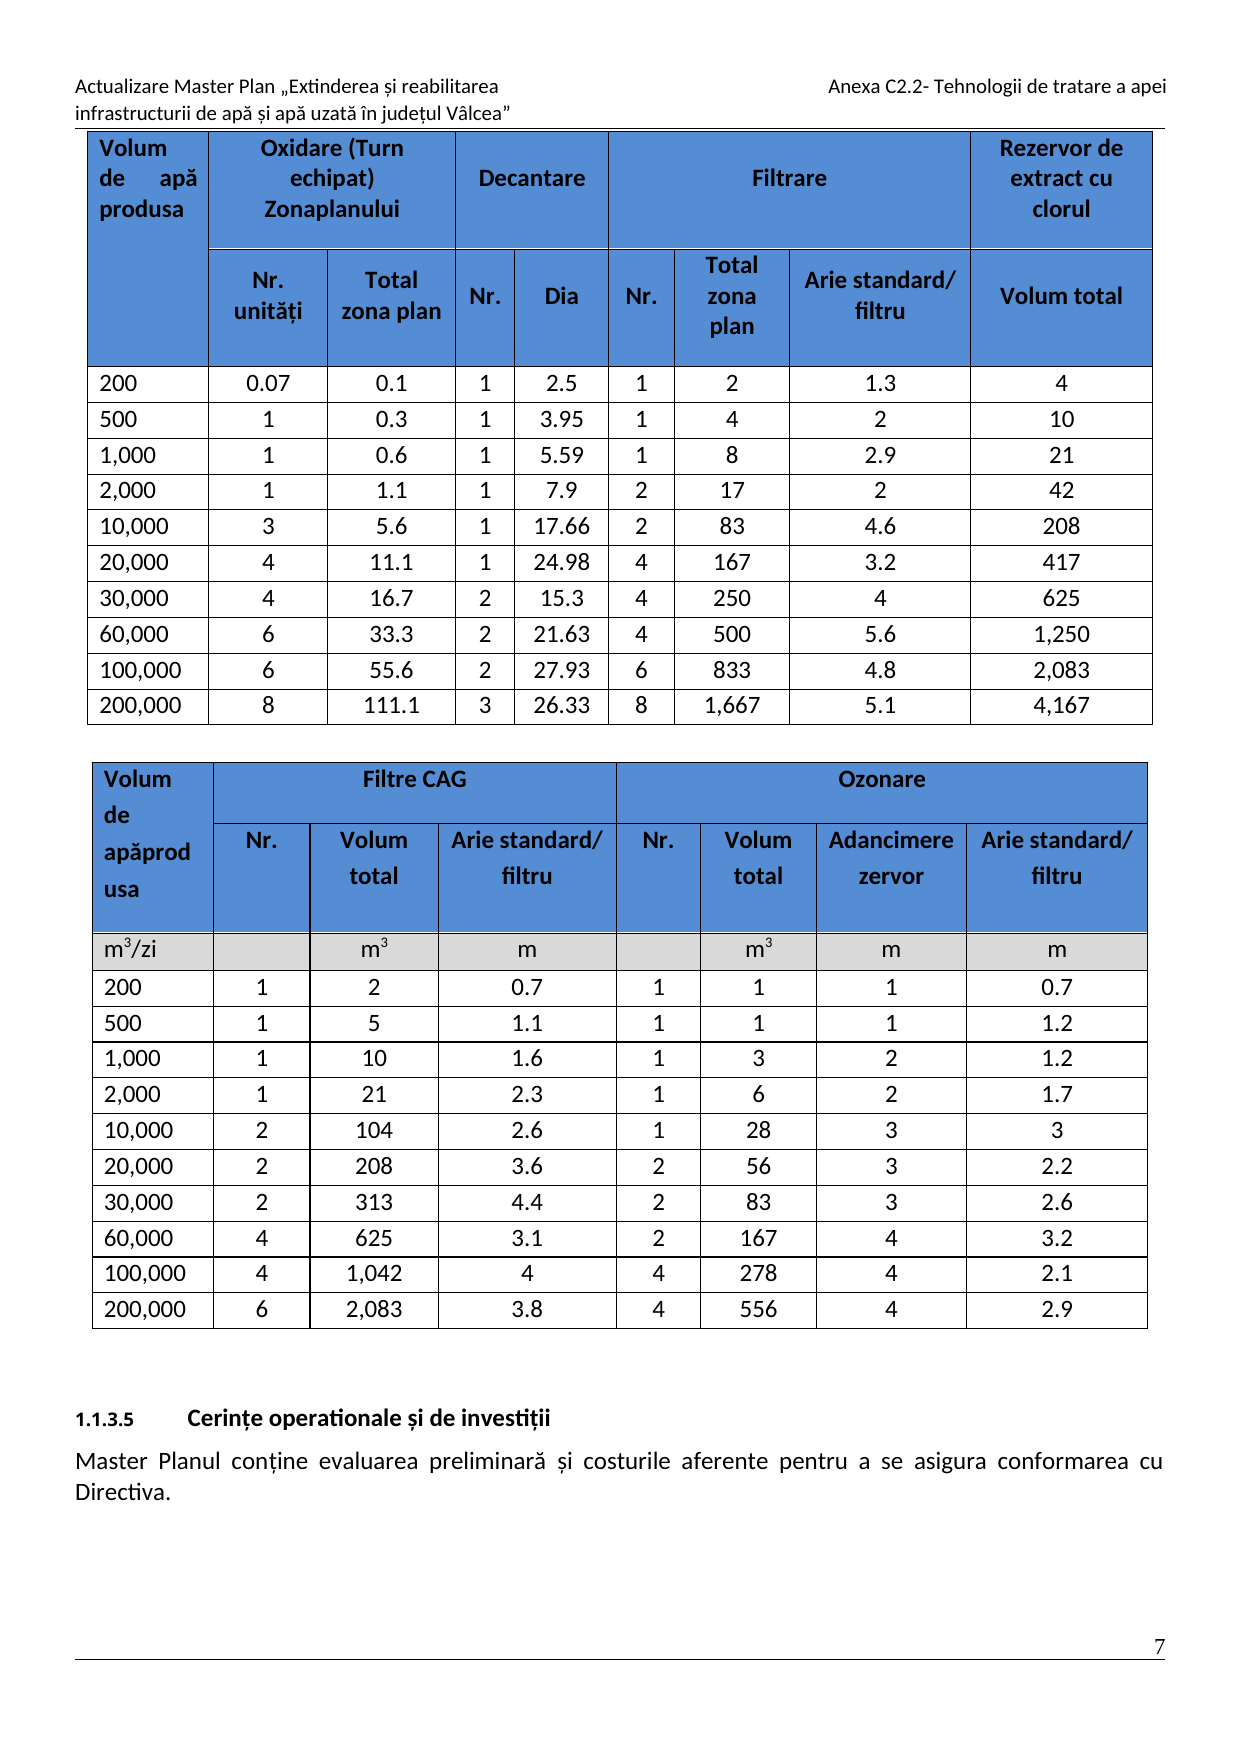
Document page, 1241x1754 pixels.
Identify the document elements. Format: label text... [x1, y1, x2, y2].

table_cell Adancimerezervor [817, 824, 966, 932]
table_cell 4 [617, 1258, 700, 1292]
table_cell 4 [675, 403, 789, 438]
table_cell 0.7 [439, 971, 616, 1006]
table_cell [617, 934, 700, 970]
table_cell 4.6 [790, 510, 970, 545]
table_cell 200,000 [88, 690, 208, 724]
table_cell 1 [214, 971, 309, 1006]
table_cell [214, 934, 309, 970]
table_cell 3 [209, 510, 327, 545]
table_cell 1,000 [88, 439, 208, 473]
table_cell 24.98 [515, 546, 608, 581]
table_cell 1 [617, 1114, 700, 1149]
table_cell 2 [456, 618, 514, 653]
table_cell 1 [209, 475, 327, 509]
table_cell 250 [675, 582, 789, 617]
table_cell 1 [456, 403, 514, 438]
table_cell 1 [617, 971, 700, 1006]
table_cell 2,083 [971, 654, 1152, 688]
table_cell Nr. [617, 824, 700, 932]
table_cell 4 [209, 582, 327, 617]
table_cell 10,000 [93, 1114, 213, 1149]
table_cell 500 [88, 403, 208, 438]
table_cell 3.2 [967, 1222, 1147, 1256]
table_cell 200 [93, 971, 213, 1006]
table_cell 3.6 [439, 1150, 616, 1185]
table_cell 2.5 [515, 367, 608, 402]
table_cell Nr. [214, 824, 309, 932]
table_cell Arie standard/ filtru [439, 824, 616, 932]
table_cell 2 [214, 1150, 309, 1185]
table_cell 3.1 [439, 1222, 616, 1256]
table_header Ozonare [617, 763, 1147, 823]
table_cell 2 [617, 1186, 700, 1221]
table_cell 1.1 [439, 1007, 616, 1041]
table_cell 1.1 [328, 475, 455, 509]
table_cell 60,000 [93, 1222, 213, 1256]
table_cell 1 [609, 439, 674, 473]
table_cell 1.6 [439, 1043, 616, 1077]
table_cell 3.8 [439, 1293, 616, 1328]
table_cell 4 [214, 1222, 309, 1256]
table_cell 7.9 [515, 475, 608, 509]
table_cell 3 [817, 1186, 966, 1221]
table_cell 17 [675, 475, 789, 509]
table_cell 625 [311, 1222, 438, 1256]
table_cell 1 [609, 367, 674, 402]
table_cell 0.07 [209, 367, 327, 402]
table_cell 2 [214, 1114, 309, 1149]
table_cell 0.1 [328, 367, 455, 402]
text Master Planul conţine evaluarea preliminară și costurile aferente pentru a se asigura conformarea cu Directiva. [75, 1445, 1165, 1506]
table_cell m3 [701, 934, 816, 970]
table_cell 104 [311, 1114, 438, 1149]
table_cell 4 [439, 1258, 616, 1292]
table_cell m [967, 934, 1147, 970]
table_cell 5 [311, 1007, 438, 1041]
table_cell 1.2 [967, 1043, 1147, 1077]
table_cell 0.3 [328, 403, 455, 438]
table_cell 3 [456, 690, 514, 724]
table_cell 1,000 [93, 1043, 213, 1077]
table_cell 4 [609, 546, 674, 581]
table_cell 1.7 [967, 1078, 1147, 1113]
table_cell 1 [817, 1007, 966, 1041]
table_cell 2 [609, 510, 674, 545]
table_cell 3 [701, 1043, 816, 1077]
table_cell 1,042 [311, 1258, 438, 1292]
table_cell 1,250 [971, 618, 1152, 653]
table_cell 6 [214, 1293, 309, 1328]
table_cell 1 [617, 1043, 700, 1077]
table_cell 2.9 [790, 439, 970, 473]
table_cell m3/zi [93, 934, 213, 970]
table_cell Nr. [456, 250, 514, 366]
table_cell 55.6 [328, 654, 455, 688]
table_cell 1 [609, 403, 674, 438]
table_cell 1 [456, 439, 514, 473]
table_cell 5.1 [790, 690, 970, 724]
table_cell 4 [617, 1293, 700, 1328]
table_cell 1 [456, 475, 514, 509]
table_cell Volum total [971, 250, 1152, 366]
table_cell 2 [609, 475, 674, 509]
table_cell 4 [214, 1258, 309, 1292]
table_cell 16.7 [328, 582, 455, 617]
table_cell 4 [817, 1222, 966, 1256]
table_cell Total zona plan [328, 250, 455, 366]
table_cell 28 [701, 1114, 816, 1149]
table_cell 2.2 [967, 1150, 1147, 1185]
table_cell 208 [971, 510, 1152, 545]
table_cell 2.3 [439, 1078, 616, 1113]
table_cell Nr. unități [209, 250, 327, 366]
table_cell 1 [214, 1007, 309, 1041]
table_cell 21 [971, 439, 1152, 473]
table_cell 6 [209, 618, 327, 653]
table_cell 21.63 [515, 618, 608, 653]
table_cell 26.33 [515, 690, 608, 724]
table_cell Volum total [701, 824, 816, 932]
table_cell 60,000 [88, 618, 208, 653]
table_cell 2 [617, 1150, 700, 1185]
table_cell 83 [701, 1186, 816, 1221]
table_cell 2 [214, 1186, 309, 1221]
table_cell 1 [701, 971, 816, 1006]
table_cell m [817, 934, 966, 970]
table_cell 1,667 [675, 690, 789, 724]
table_cell 6 [609, 654, 674, 688]
table_cell 4 [209, 546, 327, 581]
subtitle Cerințe operationale și de investiții [75, 1402, 1165, 1433]
table_cell 11.1 [328, 546, 455, 581]
table_cell 2.9 [967, 1293, 1147, 1328]
table_cell 1.2 [967, 1007, 1147, 1041]
table_cell 83 [675, 510, 789, 545]
table_cell 2.6 [439, 1114, 616, 1149]
table_cell 21 [311, 1078, 438, 1113]
table_cell 1 [617, 1078, 700, 1113]
table_cell 1.3 [790, 367, 970, 402]
table_cell 2 [790, 403, 970, 438]
table_cell 167 [675, 546, 789, 581]
table_cell 56 [701, 1150, 816, 1185]
table_cell 2 [817, 1078, 966, 1113]
table_header Volum de apă produsa [88, 132, 208, 366]
table_cell 4 [609, 618, 674, 653]
table_cell 833 [675, 654, 789, 688]
table_cell 10 [971, 403, 1152, 438]
table_cell 2 [790, 475, 970, 509]
table_cell 2 [456, 582, 514, 617]
table_cell 8 [609, 690, 674, 724]
table_cell 30,000 [93, 1186, 213, 1221]
table_cell 2,083 [311, 1293, 438, 1328]
table_cell Arie standard/ filtru [967, 824, 1147, 932]
table_cell 1 [214, 1043, 309, 1077]
table_cell Nr. [609, 250, 674, 366]
table_cell 500 [93, 1007, 213, 1041]
table_cell 0.7 [967, 971, 1147, 1006]
table_cell m [439, 934, 616, 970]
table_cell 200,000 [93, 1293, 213, 1328]
table_cell 5.59 [515, 439, 608, 473]
table_cell 3.2 [790, 546, 970, 581]
table_cell 1 [214, 1078, 309, 1113]
table_cell 5.6 [328, 510, 455, 545]
table_cell 33.3 [328, 618, 455, 653]
table_cell Volum total [311, 824, 438, 932]
table_cell 4 [817, 1293, 966, 1328]
table_cell 10 [311, 1043, 438, 1077]
table_cell 20,000 [88, 546, 208, 581]
table_cell 17.66 [515, 510, 608, 545]
table_cell Arie standard/ filtru [790, 250, 970, 366]
table_cell 27.93 [515, 654, 608, 688]
table_cell 3 [817, 1114, 966, 1149]
table_cell 1 [209, 403, 327, 438]
table_cell 3 [817, 1150, 966, 1185]
table_cell 1 [701, 1007, 816, 1041]
table_header Rezervor de extract cu clorul [971, 132, 1152, 248]
table_cell 2 [817, 1043, 966, 1077]
table_cell 2.1 [967, 1258, 1147, 1292]
table_cell 10,000 [88, 510, 208, 545]
table_cell 20,000 [93, 1150, 213, 1185]
table_cell m3 [311, 934, 438, 970]
table_cell 2,000 [88, 475, 208, 509]
table_cell 556 [701, 1293, 816, 1328]
table_cell 2 [675, 367, 789, 402]
table_cell 8 [209, 690, 327, 724]
table_cell 8 [675, 439, 789, 473]
table_cell 100,000 [88, 654, 208, 688]
table_cell 167 [701, 1222, 816, 1256]
table_cell 6 [701, 1078, 816, 1113]
table_cell 3.95 [515, 403, 608, 438]
table_header Volum de apăprodusa [93, 763, 213, 932]
table_header Filtrare [609, 132, 970, 248]
table_cell 1 [617, 1007, 700, 1041]
table_cell 42 [971, 475, 1152, 509]
table_cell 4,167 [971, 690, 1152, 724]
table_cell 100,000 [93, 1258, 213, 1292]
table_cell 4 [817, 1258, 966, 1292]
table_cell 1 [456, 367, 514, 402]
table_cell 1 [209, 439, 327, 473]
table_cell 111.1 [328, 690, 455, 724]
table_cell 313 [311, 1186, 438, 1221]
table_cell 2 [617, 1222, 700, 1256]
table_cell 3 [967, 1114, 1147, 1149]
table_header Filtre CAG [214, 763, 616, 823]
table_cell 4.4 [439, 1186, 616, 1221]
table_cell 2,000 [93, 1078, 213, 1113]
table_cell 0.6 [328, 439, 455, 473]
table_cell 2 [456, 654, 514, 688]
table_cell 278 [701, 1258, 816, 1292]
table_cell 625 [971, 582, 1152, 617]
table_cell 1 [817, 971, 966, 1006]
table_cell 200 [88, 367, 208, 402]
table_cell Total zona plan [675, 250, 789, 366]
table_cell 2.6 [967, 1186, 1147, 1221]
table_cell 15.3 [515, 582, 608, 617]
table_cell 30,000 [88, 582, 208, 617]
table_cell 4 [971, 367, 1152, 402]
table_cell 4 [790, 582, 970, 617]
table_cell 6 [209, 654, 327, 688]
table_cell 2 [311, 971, 438, 1006]
table_cell 4 [609, 582, 674, 617]
table_cell Dia [515, 250, 608, 366]
table_cell 417 [971, 546, 1152, 581]
table_cell 208 [311, 1150, 438, 1185]
table_cell 1 [456, 510, 514, 545]
table_header Oxidare (Turn echipat) Zonaplanului [209, 132, 455, 248]
table_cell 5.6 [790, 618, 970, 653]
table_cell 1 [456, 546, 514, 581]
table_header Decantare [456, 132, 608, 248]
table_cell 500 [675, 618, 789, 653]
table_cell 4.8 [790, 654, 970, 688]
